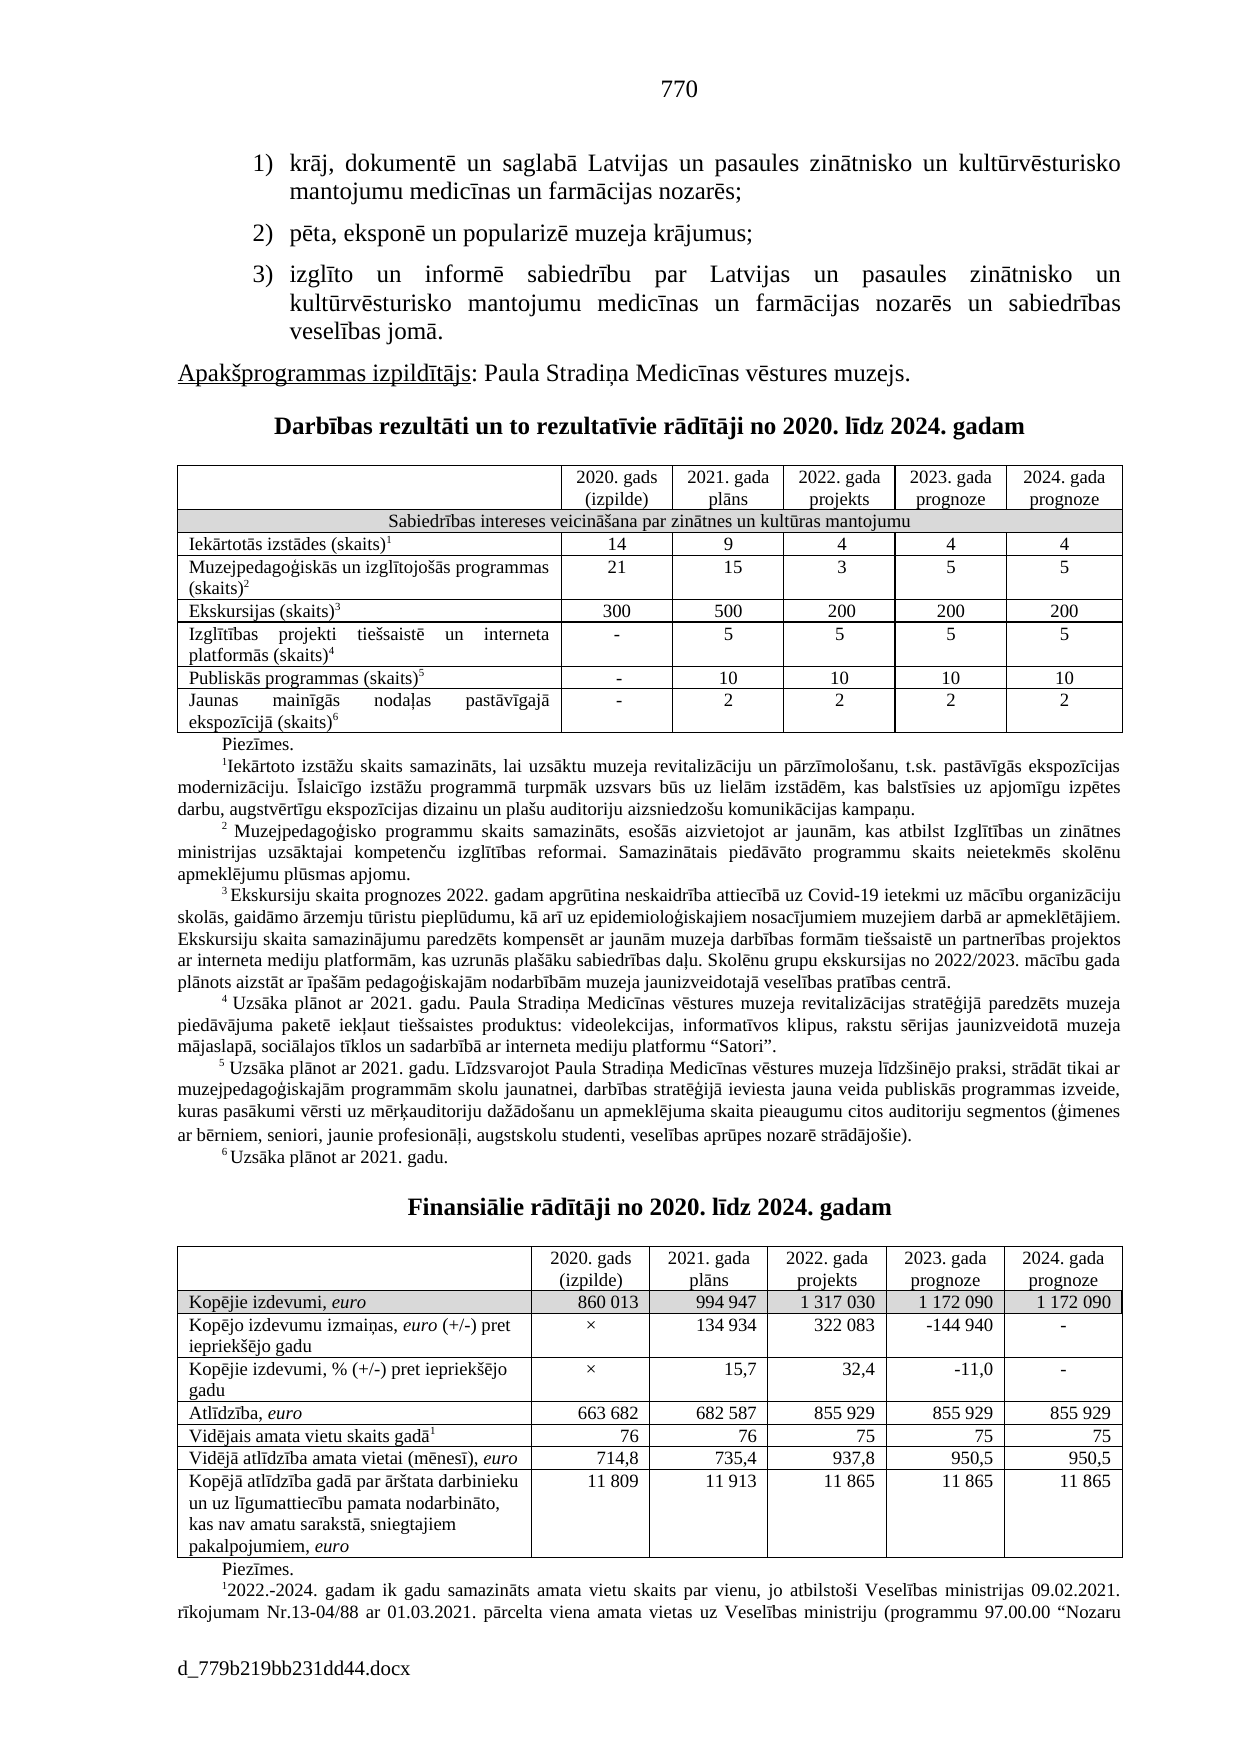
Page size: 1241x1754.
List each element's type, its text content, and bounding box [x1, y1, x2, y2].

table_cell 4 [1007, 533, 1122, 554]
table_header 2024. gada prognoze [1007, 466, 1122, 509]
table_cell Vidējais amata vietu skaits gadā1 [178, 1425, 531, 1446]
table_header 2023. gada prognoze [896, 466, 1006, 509]
table_header 2020. gads (izpilde) [562, 466, 672, 509]
table_cell 5 [784, 623, 894, 666]
table_cell 735,4 [650, 1447, 767, 1469]
table_cell 5 [896, 623, 1006, 666]
table_cell 2 [784, 689, 894, 732]
table_header 2020. gads (izpilde) [532, 1247, 649, 1290]
table_cell 855 929 [768, 1402, 886, 1423]
table_cell 11 865 [1005, 1470, 1122, 1557]
table_header [178, 466, 561, 509]
table_cell Publiskās programmas (skaits)5 [178, 667, 561, 688]
table_cell 322 083 [768, 1314, 886, 1357]
table_cell 5 [1007, 556, 1122, 599]
table_cell 200 [896, 600, 1006, 621]
table_cell 11 865 [768, 1470, 886, 1557]
table_header 2022. gada projekts [768, 1247, 886, 1290]
table_cell 5 [1007, 623, 1122, 666]
table_cell 21 [562, 556, 672, 599]
table_cell 10 [784, 667, 894, 688]
list krāj, dokumentē un saglabā Latvijas un pasaules zinātnisko un kultūrvēsturisko mantojumu medicīnas un farmācijas nozarēs; [252, 148, 1122, 205]
table_cell Muzejpedagoģiskās un izglītojošās programmas (skaits)2 [178, 556, 561, 599]
table_cell Kopējā atlīdzība gadā par ārštata darbinieku un uz līgumattiecību pamata nodarbināto, kas nav amatu sarakstā, sniegtajiem pakalpojumiem, euro [178, 1470, 531, 1557]
text Piezīmes. [177, 1558, 1122, 1579]
table_cell 855 929 [887, 1402, 1004, 1423]
table_cell 860 013 [532, 1291, 649, 1313]
table_cell 714,8 [532, 1447, 649, 1469]
list izglīto un informē sabiedrību par Latvijas un pasaules zinātnisko un kultūrvēsturisko mantojumu medicīnas un farmācijas nozarēs un sabiedrības veselības jomā. [252, 259, 1122, 345]
table_cell 32,4 [768, 1358, 886, 1401]
text 5 Uzsāka plānot ar 2021. gadu. Līdzsvarojot Paula Stradiņa Medicīnas vēstures muzeja līdzšinējo praksi, strādāt tikai ar muzejpedagoģiskajām programmām skolu jaunatnei, darbības stratēģijā ieviesta jauna veida publiskās programmas izveide, kuras pasākumi vērsti uz mērķauditoriju dažādošanu un apmeklējuma skaita pieaugumu citos auditoriju segmentos (ģimenes ar bērniem, seniori, jaunie profesionāļi, augstskolu studenti, veselības aprūpes nozarē strādājošie). [177, 1057, 1122, 1146]
table_cell × [532, 1358, 649, 1401]
table_cell 75 [768, 1425, 886, 1446]
table_cell 937,8 [768, 1447, 886, 1469]
text Apakšprogrammas izpildītājs: Paula Stradiņa Medicīnas vēstures muzejs. [177, 358, 1122, 386]
table_cell Kopējie izdevumi, euro [178, 1291, 531, 1313]
table_cell 75 [1005, 1425, 1122, 1446]
table_cell 11 809 [532, 1470, 649, 1557]
table_cell 950,5 [887, 1447, 1004, 1469]
table_cell Iekārtotās izstādes (skaits)1 [178, 533, 561, 554]
table_cell 4 [896, 533, 1006, 554]
table_cell 200 [1007, 600, 1122, 621]
table_cell 2 [1007, 689, 1122, 732]
table_header 2024. gada prognoze [1005, 1247, 1122, 1290]
table_cell 15,7 [650, 1358, 767, 1401]
table_cell 855 929 [1005, 1402, 1122, 1423]
text 2 Muzejpedagoģisko programmu skaits samazināts, esošās aizvietojot ar jaunām, kas atbilst Izglītības un zinātnes ministrijas uzsāktajai kompetenču izglītības reformai. Samazinātais piedāvāto programmu skaits neietekmēs skolēnu apmeklējumu plūsmas apjomu. [177, 819, 1122, 884]
table_cell Vidējā atlīdzība amata vietai (mēnesī), euro [178, 1447, 531, 1469]
table_cell Kopējo izdevumu izmaiņas, euro (+/-) pret iepriekšējo gadu [178, 1314, 531, 1357]
table_cell Izglītības projekti tiešsaistē un interneta platformās (skaits)4 [178, 623, 561, 666]
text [177, 1579, 1122, 1622]
text Darbības rezultāti un to rezultatīvie rādītāji no 2020. līdz 2024. gadam [177, 411, 1122, 440]
table_cell 4 [784, 533, 894, 554]
table_cell 500 [673, 600, 783, 621]
table_cell 1 172 090 [1005, 1291, 1121, 1313]
table_cell -144 940 [887, 1314, 1004, 1357]
table_cell 10 [896, 667, 1006, 688]
text 1Iekārtoto izstāžu skaits samazināts, lai uzsāktu muzeja revitalizāciju un pārzīmološanu, t.sk. pastāvīgās ekspozīcijas modernizāciju. Īslaicīgo izstāžu programmā turpmāk uzsvars būs uz lielām izstādēm, kas balstīsies uz apjomīgu izpētes darbu, augstvērtīgu ekspozīcijas dizainu un plašu auditoriju aizsniedzošu komunikācijas kampaņu. [177, 755, 1122, 819]
text Piezīmes. [177, 733, 1122, 755]
table_cell 5 [896, 556, 1006, 599]
table_cell 10 [673, 667, 783, 688]
table_cell Sabiedrības intereses veicināšana par zinātnes un kultūras mantojumu [178, 510, 1122, 532]
table_header 2023. gada prognoze [887, 1247, 1004, 1290]
table_cell - [562, 667, 672, 688]
table_cell 994 947 [650, 1291, 767, 1313]
table_cell Jaunas mainīgās nodaļas pastāvīgajā ekspozīcijā (skaits)6 [178, 689, 561, 732]
table_cell - [1005, 1314, 1122, 1357]
table_header [178, 1247, 531, 1290]
text Finansiālie rādītāji no 2020. līdz 2024. gadam [177, 1192, 1122, 1221]
table_cell 3 [784, 556, 894, 599]
table_cell 200 [784, 600, 894, 621]
text 3 Ekskursiju skaita prognozes 2022. gadam apgrūtina neskaidrība attiecībā uz Covid-19 ietekmi uz mācību organizāciju skolās, gaidāmo ārzemju tūristu pieplūdumu, kā arī uz epidemioloģiskajiem nosacījumiem muzejiem darbā ar apmeklētājiem. Ekskursiju skaita samazinājumu paredzēts kompensēt ar jaunām muzeja darbības formām tiešsaistē un partnerības projektos ar interneta mediju platformām, kas uzrunās plašāku sabiedrības daļu. Skolēnu grupu ekskursijas no 2022/2023. mācību gada plānots aizstāt ar īpašām pedagoģiskajām nodarbībām muzeja jaunizveidotajā veselības pratības centrā. [177, 884, 1122, 992]
table_cell 11 913 [650, 1470, 767, 1557]
table_cell 76 [650, 1425, 767, 1446]
table_cell - [1005, 1358, 1122, 1401]
table_cell × [532, 1314, 649, 1357]
table_cell Atlīdzība, euro [178, 1402, 531, 1423]
table_cell Ekskursijas (skaits)3 [178, 600, 561, 621]
table_cell 14 [562, 533, 672, 554]
table_cell 15 [673, 556, 783, 599]
table_cell 1 317 030 [768, 1291, 886, 1313]
table_header 2021. gada plāns [673, 466, 783, 509]
table_header 2022. gada projekts [784, 466, 894, 509]
table_cell 2 [896, 689, 1006, 732]
table_cell 5 [673, 623, 783, 666]
table_cell - [562, 689, 672, 732]
table_cell 9 [673, 533, 783, 554]
table_cell 75 [887, 1425, 1004, 1446]
table_cell 950,5 [1005, 1447, 1122, 1469]
text 4 Uzsāka plānot ar 2021. gadu. Paula Stradiņa Medicīnas vēstures muzeja revitalizācijas stratēģijā paredzēts muzeja piedāvājuma paketē iekļaut tiešsaistes produktus: videolekcijas, informatīvos klipus, rakstu sērijas jaunizveidotā muzeja mājaslapā, sociālajos tīklos un sadarbībā ar interneta mediju platformu “Satori”. [177, 992, 1122, 1057]
table_cell 2 [673, 689, 783, 732]
table_cell 663 682 [532, 1402, 649, 1423]
table_cell - [562, 623, 672, 666]
text 6 Uzsāka plānot ar 2021. gadu. [177, 1146, 1122, 1167]
table_cell 76 [532, 1425, 649, 1446]
table_cell 134 934 [650, 1314, 767, 1357]
table_cell 300 [562, 600, 672, 621]
list pēta, eksponē un popularizē muzeja krājumus; [252, 218, 1122, 246]
table_cell Kopējie izdevumi, % (+/-) pret iepriekšējo gadu [178, 1358, 531, 1401]
table_cell 1 172 090 [887, 1291, 1004, 1313]
table_header 2021. gada plāns [650, 1247, 767, 1290]
table_cell 11 865 [887, 1470, 1004, 1557]
table_cell 682 587 [650, 1402, 767, 1423]
table_cell -11,0 [887, 1358, 1004, 1401]
table_cell 10 [1007, 667, 1122, 688]
